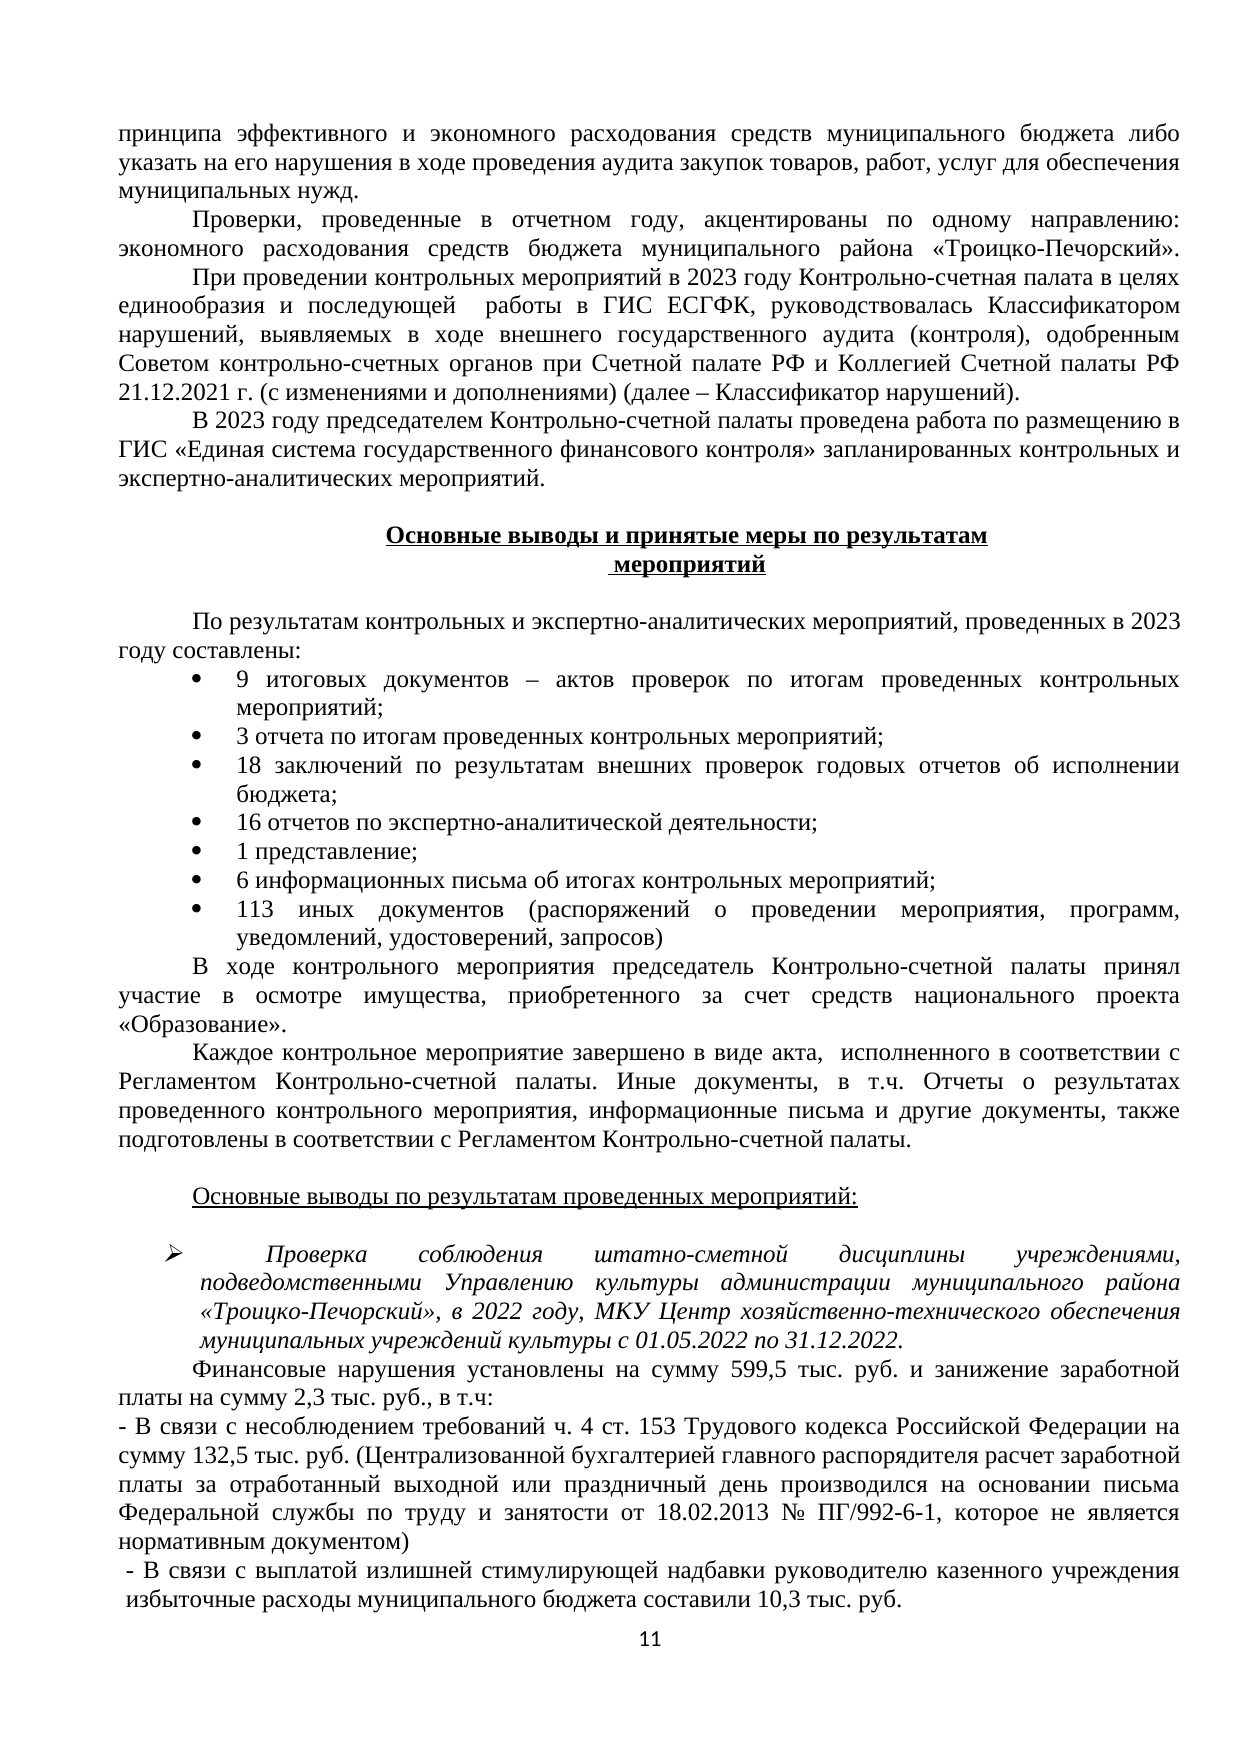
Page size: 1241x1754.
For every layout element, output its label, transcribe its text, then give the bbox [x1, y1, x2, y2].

text Основные выводы по результатам проведенных мероприятий: [118, 1181, 1181, 1210]
text - В связи с несоблюдением требований ч. 4 ст. 153 Трудового кодекса Российской Федерации на сумму 132,5 тыс. руб. (Централизованной бухгалтерией главного распорядителя расчет заработной платы за отработанный выходной или праздничный день производился на основании письма Федеральной службы по труду и занятости от 18.02.2013 № ПГ/992-6-1, которое не является нормативным документом) [118, 1411, 1181, 1555]
list 9 итоговых документов – актов проверок по итогам проведенных контрольных мероприятий; [192, 664, 1181, 721]
list Проверка соблюдения штатно-сметной дисциплины учреждениями, подведомственными Управлению культуры администрации муниципального района «Троицко-Печорский», в 2022 году, МКУ Центр хозяйственно-технического обеспечения муниципальных учреждений культуры с 01.05.2022 по 31.12.2022. [162, 1239, 1181, 1354]
list 16 отчетов по экспертно-аналитической деятельности; [192, 807, 1181, 836]
text Основные выводы и принятые меры по результатам [192, 520, 1181, 549]
list - В связи с выплатой излишней стимулирующей надбавки руководителю казенного учреждения избыточные расходы муниципального бюджета составили 10,3 тыс. руб. [126, 1555, 1181, 1612]
list 3 отчета по итогам проведенных контрольных мероприятий; [192, 721, 1181, 750]
list 6 информационных письма об итогах контрольных мероприятий; [192, 865, 1181, 894]
text Проверки, проведенные в отчетном году, акцентированы по одному направлению: экономного расходования средств бюджета муниципального района «Троицко-Печорский». При проведении контрольных мероприятий в 2023 году Контрольно-счетная палата в целях единообразия и последующей работы в ГИС ЕСГФК, руководствовалась Классификатором нарушений, выявляемых в ходе внешнего государственного аудита (контроля), одобренным Советом контрольно-счетных органов при Счетной палате РФ и Коллегией Счетной палаты РФ 21.12.2021 г. (с изменениями и дополнениями) (далее – Классификатор нарушений). [118, 204, 1181, 406]
text В 2023 году председателем Контрольно-счетной палаты проведена работа по размещению в ГИС «Единая система государственного финансового контроля» запланированных контрольных и экспертно-аналитических мероприятий. [118, 406, 1181, 492]
text мероприятий [192, 549, 1181, 577]
text Финансовые нарушения установлены на сумму 599,5 тыс. руб. и занижение заработной платы на сумму 2,3 тыс. руб., в т.ч: [118, 1354, 1181, 1411]
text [118, 118, 1181, 204]
text Каждое контрольное мероприятие завершено в виде акта, исполненного в соответствии с Регламентом Контрольно-счетной палаты. Иные документы, в т.ч. Отчеты о результатах проведенного контрольного мероприятия, информационные письма и другие документы, также подготовлены в соответствии с Регламентом Контрольно-счетной палаты. [118, 1037, 1181, 1152]
text В ходе контрольного мероприятия председатель Контрольно-счетной палаты принял участие в осмотре имущества, приобретенного за счет средств национального проекта «Образование». [118, 951, 1181, 1037]
list 113 иных документов (распоряжений о проведении мероприятия, программ, уведомлений, удостоверений, запросов) [192, 894, 1181, 951]
text По результатам контрольных и экспертно-аналитических мероприятий, проведенных в 2023 году составлены: [118, 606, 1181, 664]
list 1 представление; [192, 836, 1181, 865]
list 18 заключений по результатам внешних проверок годовых отчетов об исполнении бюджета; [192, 750, 1181, 807]
